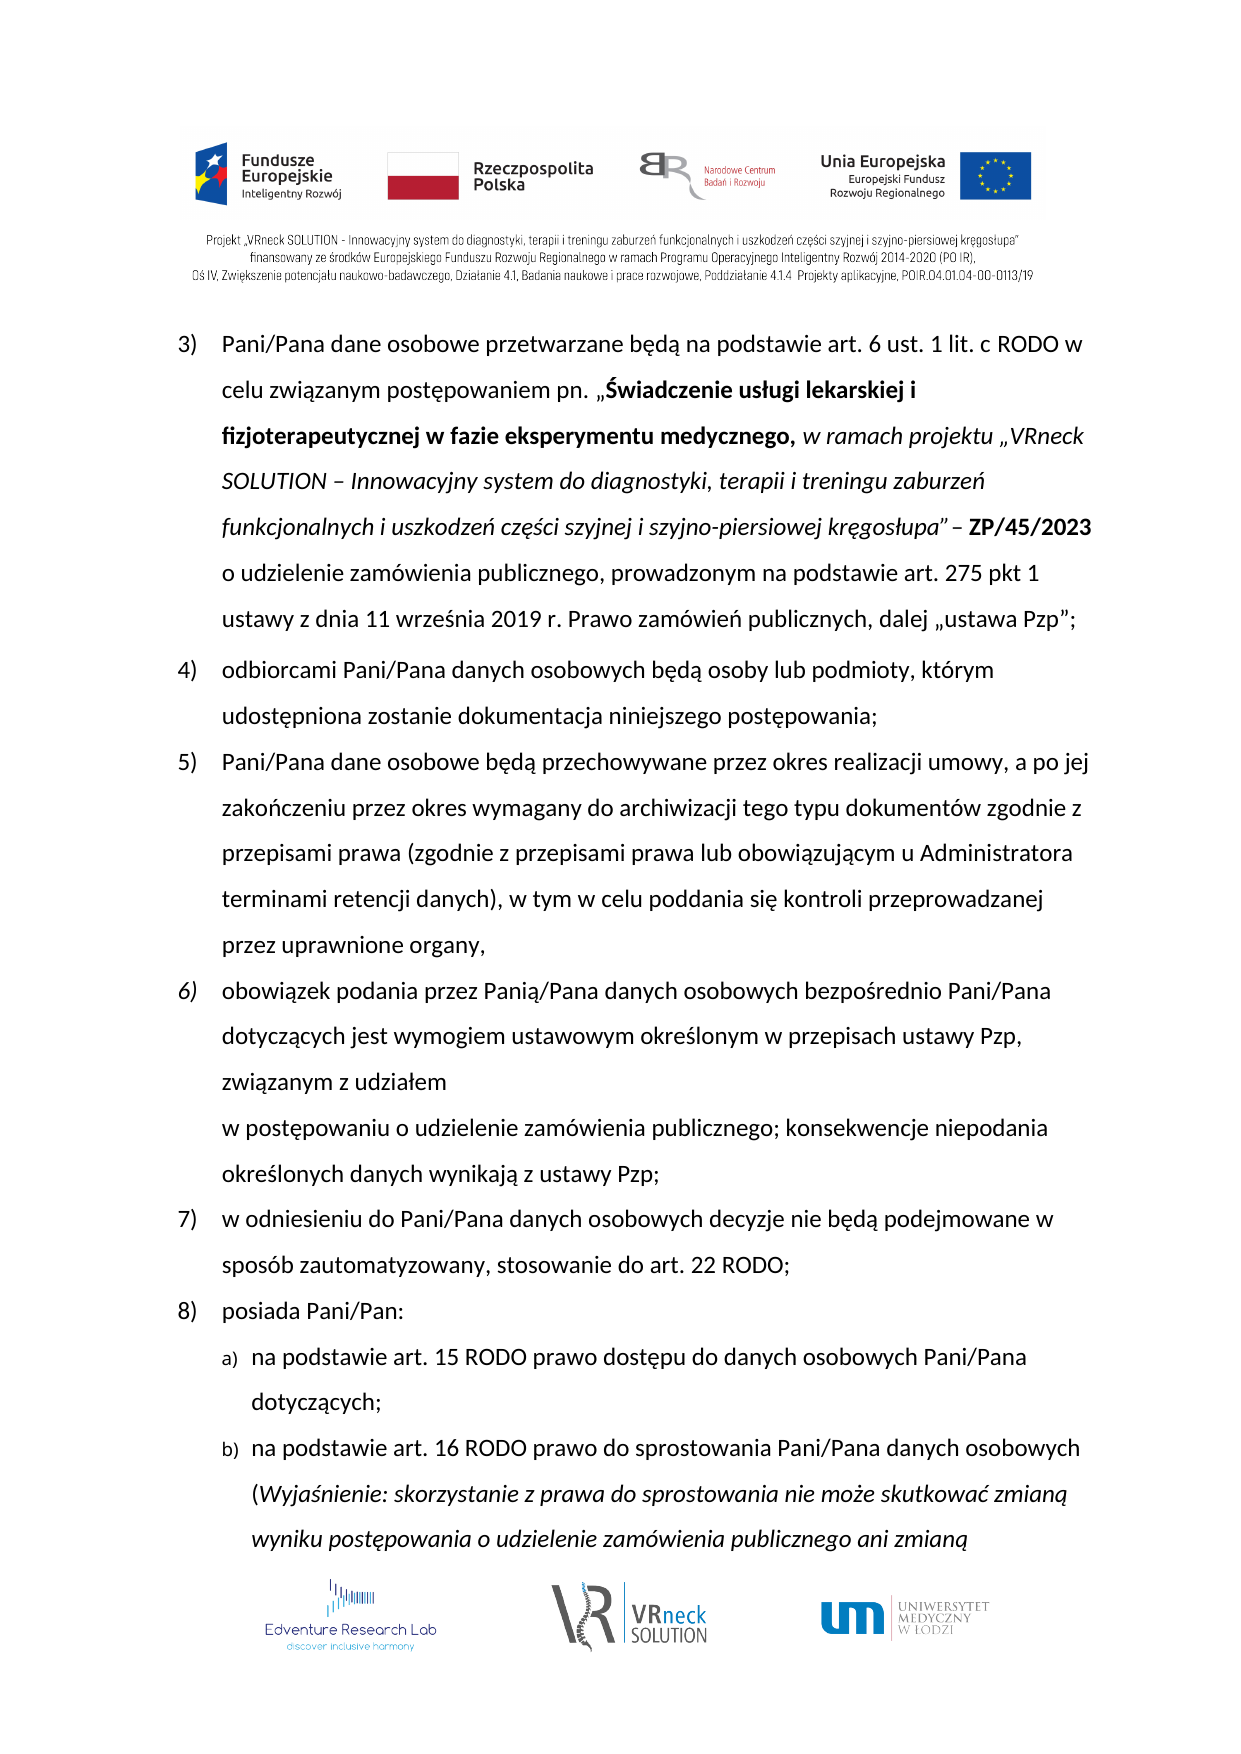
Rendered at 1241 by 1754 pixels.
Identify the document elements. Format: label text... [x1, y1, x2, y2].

list na podstawie art. 16 RODO prawo do sprostowania Pani/Pana danych osobowych [221, 1432, 1092, 1463]
list w odniesieniu do Pani/Pana danych osobowych decyzje nie będą podejmowane w sposób zautomatyzowany, stosowanie do art. 22 RODO; [177, 1203, 1092, 1280]
list Pani/Pana dane osobowe będą przechowywane przez okres realizacji umowy, a po jej zakończeniu przez okres wymagany do archiwizacji tego typu dokumentów zgodnie z przepisami prawa (zgodnie z przepisami prawa lub obowiązującym u Administratora terminami retencji danych), w tym w celu poddania się kontroli przeprowadzanej przez uprawnione organy, [177, 746, 1092, 959]
picture [147, 1566, 1108, 1706]
list Pani/Pana dane osobowe przetwarzane będą na podstawie art. 6 ust. 1 lit. c RODO w celu związanym postępowaniem pn. „Świadczenie usługi lekarskiej i fizjoterapeutycznej w fazie eksperymentu medycznego, w ramach projektu „VRneck SOLUTION – Innowacyjny system do diagnostyki, terapii i treningu zaburzeń funkcjonalnych i uszkodzeń części szyjnej i szyjno-piersiowej kręgosłupa”– ZP/45/2023 o udzielenie zamówienia publicznego, prowadzonym na podstawie art. 275 pkt 1 ustawy z dnia 11 września 2019 r. Prawo zamówień publicznych, dalej „ustawa Pzp”; [177, 328, 1092, 633]
list obowiązek podania przez Panią/Pana danych osobowych bezpośrednio Pani/Pana dotyczących jest wymogiem ustawowym określonym w przepisach ustawy Pzp, związanym z udziałem w postępowaniu o udzielenie zamówienia publicznego; konsekwencje niepodania określonych danych wynikają z ustawy Pzp; [177, 975, 1092, 1188]
picture [132, 95, 1093, 293]
list na podstawie art. 15 RODO prawo dostępu do danych osobowych Pani/Pana dotyczących; [221, 1341, 1092, 1417]
list posiada Pani/Pan: [177, 1295, 1092, 1325]
list odbiorcami Pani/Pana danych osobowych będą osoby lub podmioty, którym udostępniona zostanie dokumentacja niniejszego postępowania; [177, 655, 1092, 731]
